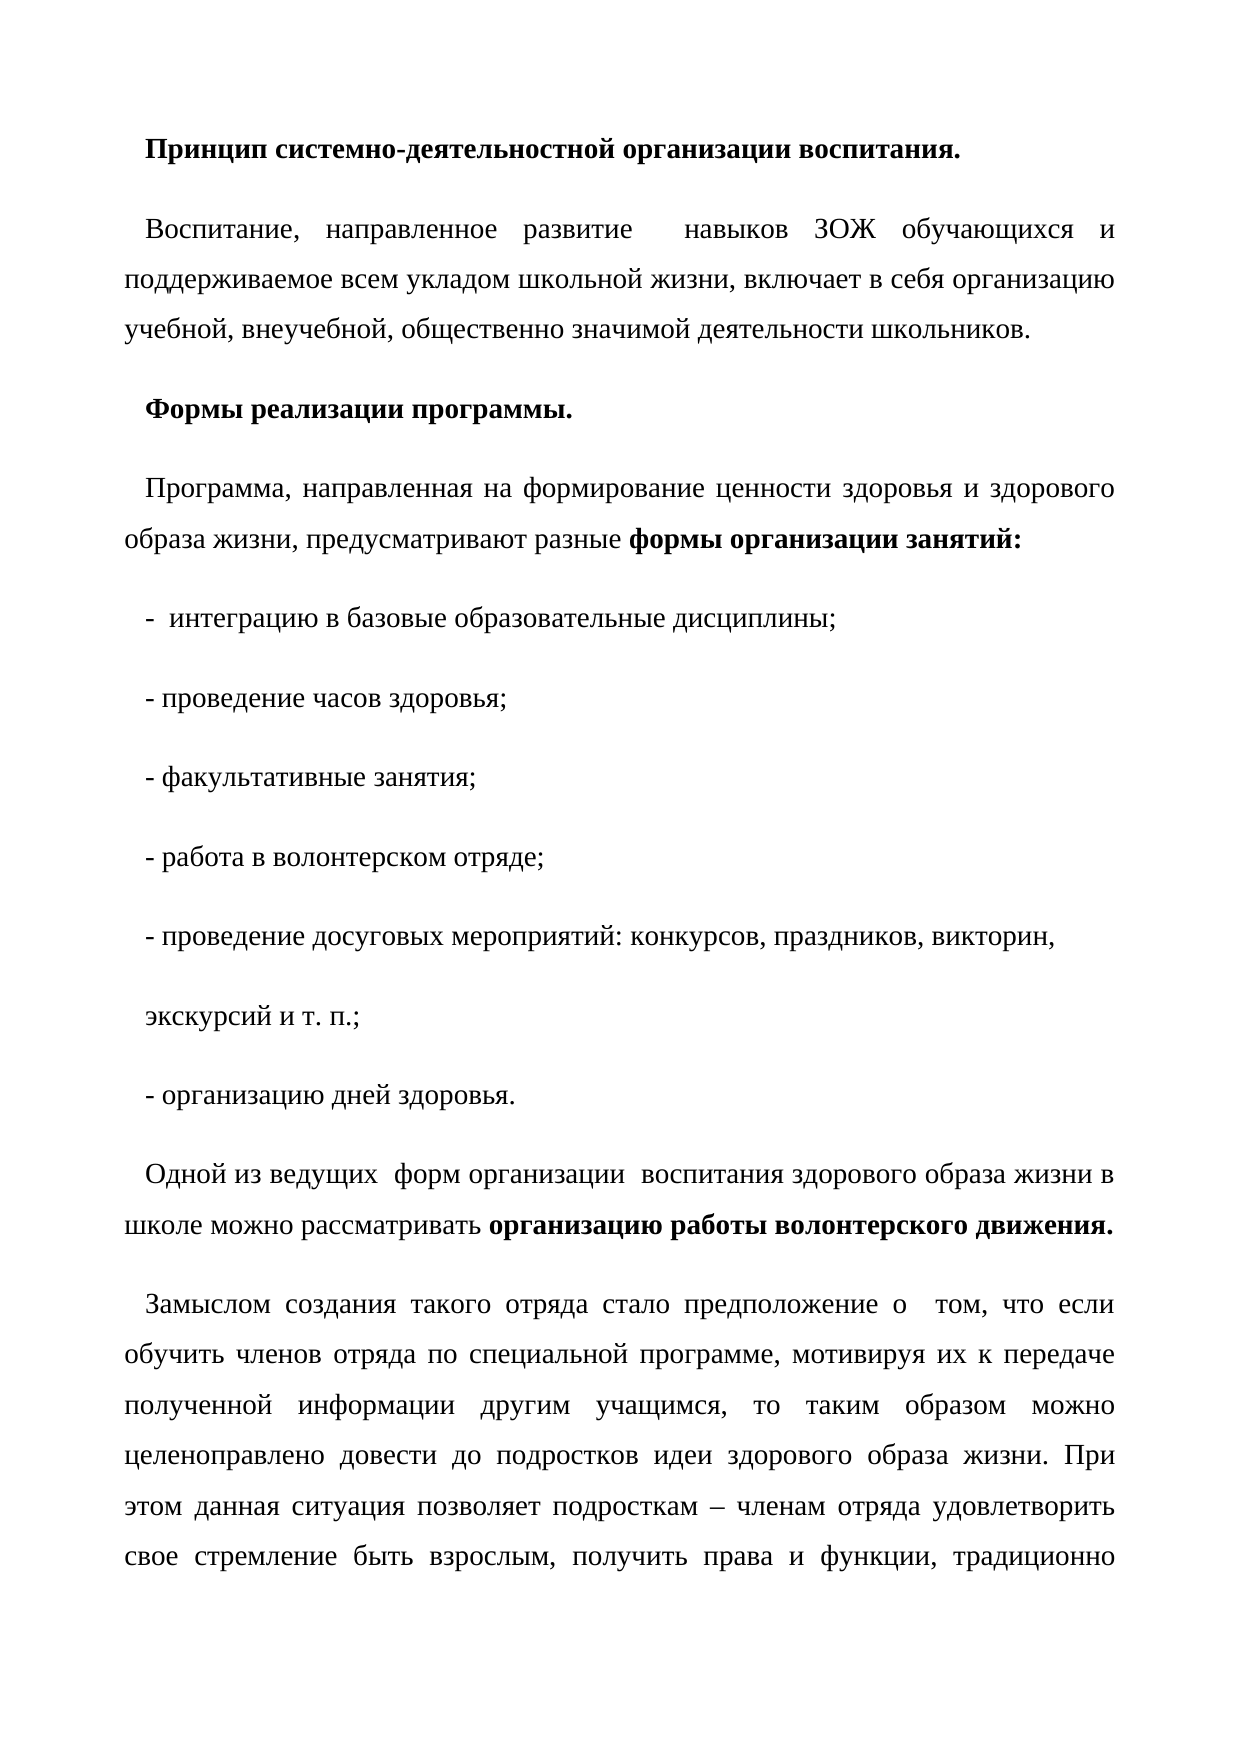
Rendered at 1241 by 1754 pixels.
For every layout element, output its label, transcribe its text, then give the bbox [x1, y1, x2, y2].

text Принцип системно-деятельностной организации воспитания. [124, 131, 1116, 165]
text - проведение досуговых мероприятий: конкурсов, праздников, викторин, [124, 918, 1116, 952]
text экскурсий и т. п.; [124, 998, 1116, 1031]
text Воспитание, направленное развитие навыков ЗОЖ обучающихся и поддерживаемое всем укладом школьной жизни, включает в себя организацию учебной, внеучебной, общественно значимой деятельности школьников. [124, 211, 1116, 345]
text - факультативные занятия; [124, 759, 1116, 793]
text - организацию дней здоровья. [124, 1077, 1116, 1111]
text Формы реализации программы. [124, 391, 1116, 424]
text Программа, направленная на формирование ценности здоровья и здорового образа жизни, предусматривают разные формы организации занятий: [124, 470, 1116, 554]
text - проведение часов здоровья; [124, 680, 1116, 713]
text - работа в волонтерском отряде; [124, 839, 1116, 872]
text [124, 1286, 1116, 1571]
text - интеграцию в базовые образовательные дисциплины; [124, 600, 1116, 634]
text Одной из ведущих форм организации воспитания здорового образа жизни в школе можно рассматривать организацию работы волонтерского движения. [124, 1157, 1116, 1240]
